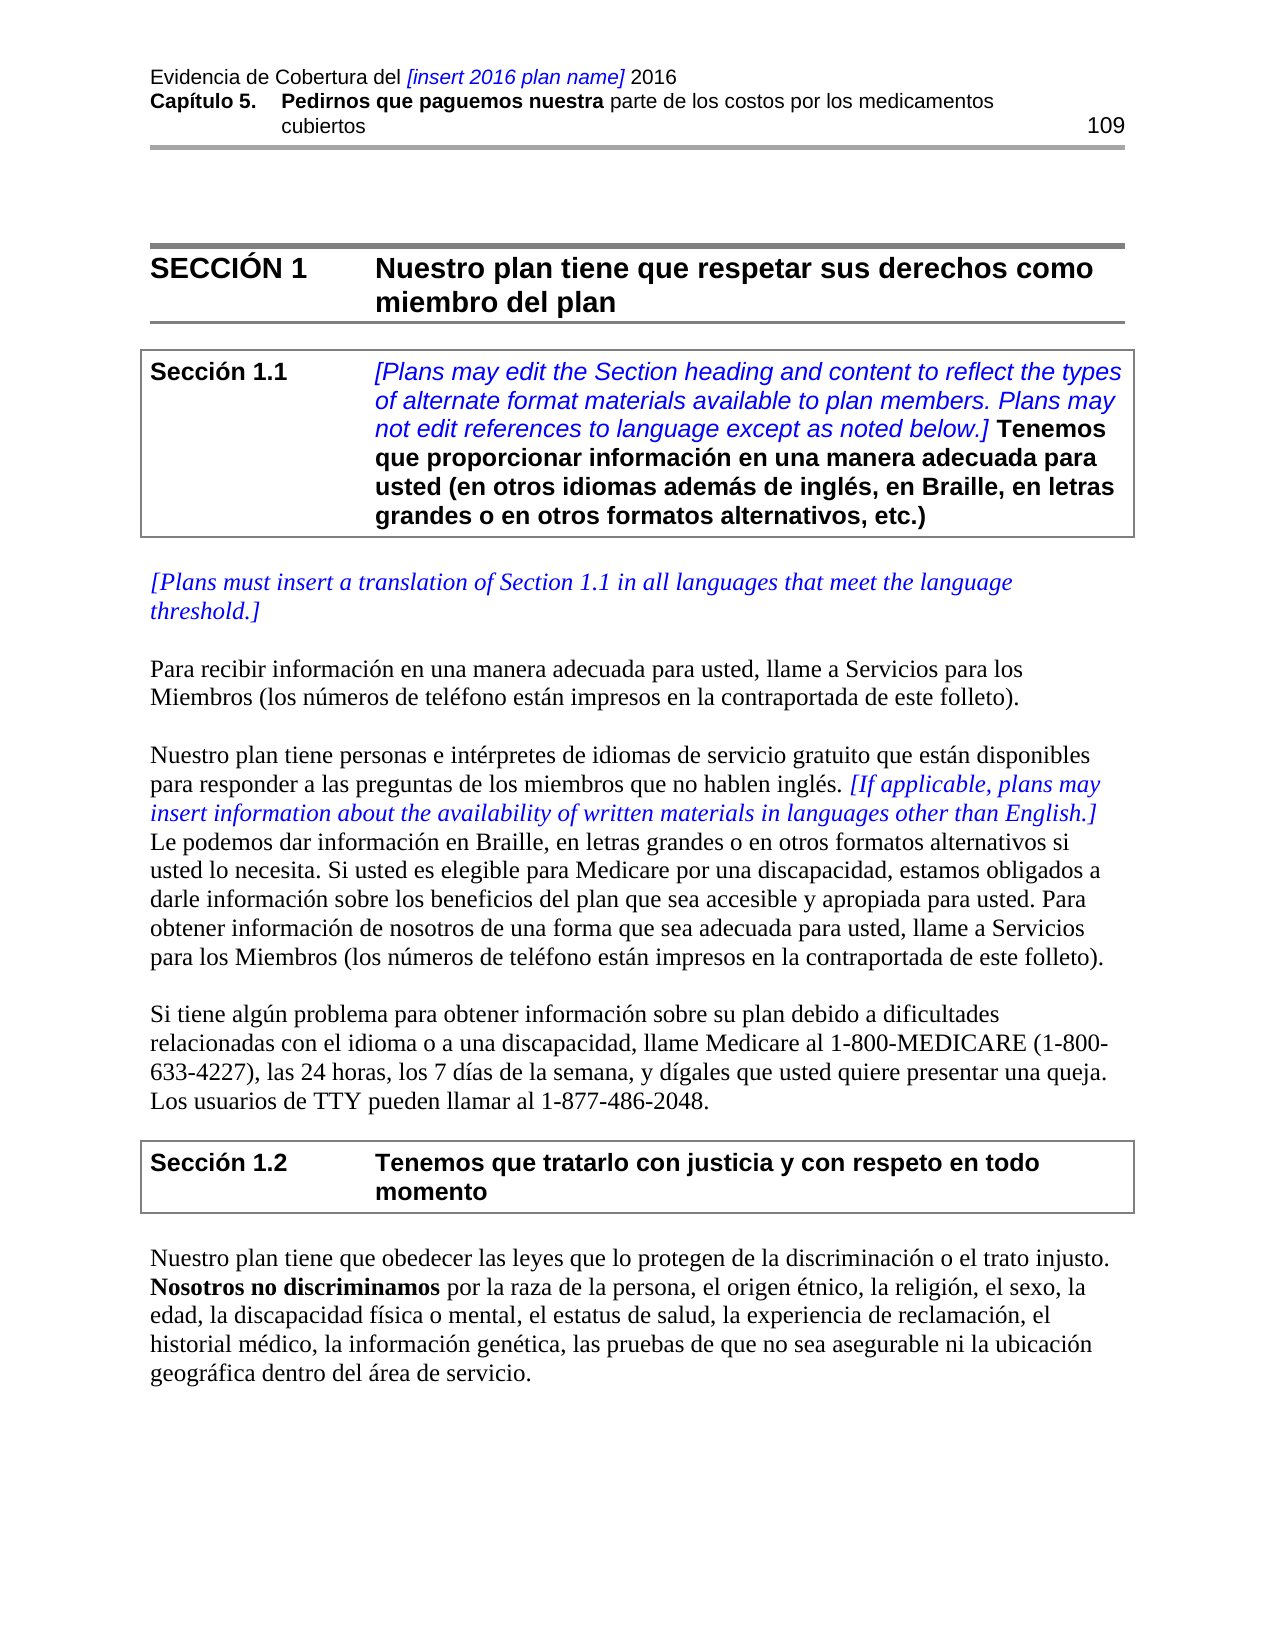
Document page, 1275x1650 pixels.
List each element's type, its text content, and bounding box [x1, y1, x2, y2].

subtitle Sección 1.2 Tenemos que tratarlo con justicia y con respeto en todo momento [142, 1142, 1133, 1212]
text Nuestro plan tiene personas e intérpretes de idiomas de servicio gratuito que están disponibles para responder a las preguntas de los miembros que no hablen inglés. [If applicable, plans may insert information about the availability of written materials in languages other than English.] Le podemos dar información en Braille, en letras grandes o en otros formatos alternativos si usted lo necesita. Si usted es elegible para Medicare por una discapacidad, estamos obligados a darle información sobre los beneficios del plan que sea accesible y apropiada para usted. Para obtener información de nosotros de una forma que sea adecuada para usted, llame a Servicios para los Miembros (los números de teléfono están impresos en la contraportada de este folleto). [150, 740, 1106, 970]
subtitle SECCIÓN 1 Nuestro plan tiene que respetar sus derechos como miembro del plan [150, 249, 1125, 321]
text Si tiene algún problema para obtener información sobre su plan debido a dificultades relacionadas con el idioma o a una discapacidad, llame Medicare al 1-800-MEDICARE (1-800-633-4227), las 24 horas, los 7 días de la semana, y dígales que usted quiere presentar una queja. Los usuarios de TTY pueden llamar al 1-877-486-2048. [150, 999, 1125, 1114]
subtitle Sección 1.1 [Plans may edit the Section heading and content to reflect the types of alternate format materials available to plan members. Plans may not edit references to language except as noted below.] Tenemos que proporcionar información en una manera adecuada para usted (en otros idiomas además de inglés, en Braille, en letras grandes o en otros formatos alternativos, etc.) [142, 351, 1133, 536]
text Para recibir información en una manera adecuada para usted, llame a Servicios para los Miembros (los números de teléfono están impresos en la contraportada de este folleto). [150, 654, 1125, 711]
text Nuestro plan tiene que obedecer las leyes que lo protegen de la discriminación o el trato injusto. Nosotros no discriminamos por la raza de la persona, el origen étnico, la religión, el sexo, la edad, la discapacidad física o mental, el estatus de salud, la experiencia de reclamación, el historial médico, la información genética, las pruebas de que no sea asegurable ni la ubicación geográfica dentro del área de servicio. [150, 1243, 1125, 1387]
text [Plans must insert a translation of Section 1.1 in all languages that meet the language threshold.] [150, 567, 1125, 624]
